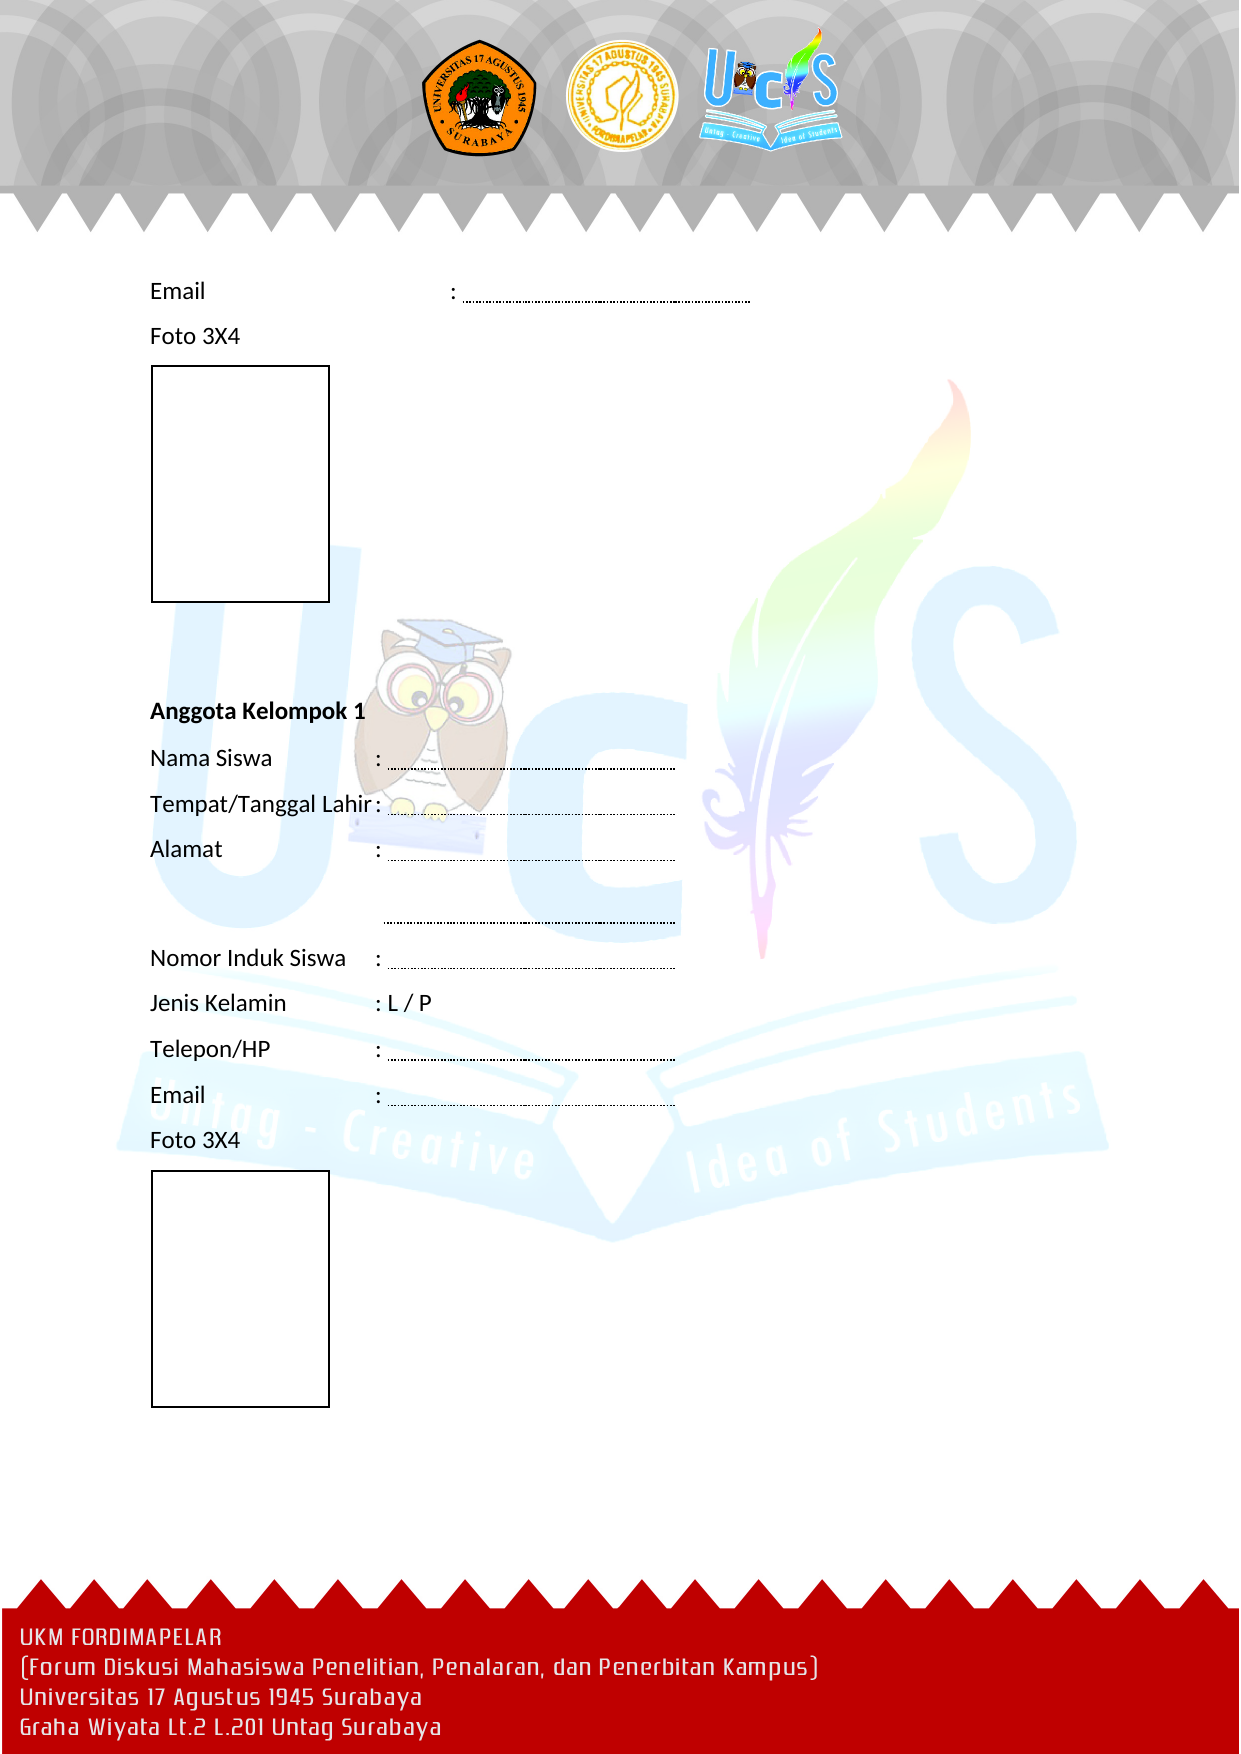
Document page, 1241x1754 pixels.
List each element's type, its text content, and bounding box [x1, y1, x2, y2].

text Email : Foto 3X4 [150, 275, 1090, 351]
text Anggota Kelompok 1 [150, 695, 1090, 725]
text Nomor Induk Siswa : Jenis Kelamin : L / P Telepon/HP : Email : Foto 3X4 [150, 896, 1090, 1155]
text Nama Siswa : Tempat/Tanggal Lahir : Alamat : [150, 742, 1090, 864]
picture [0, 0, 1239, 1754]
